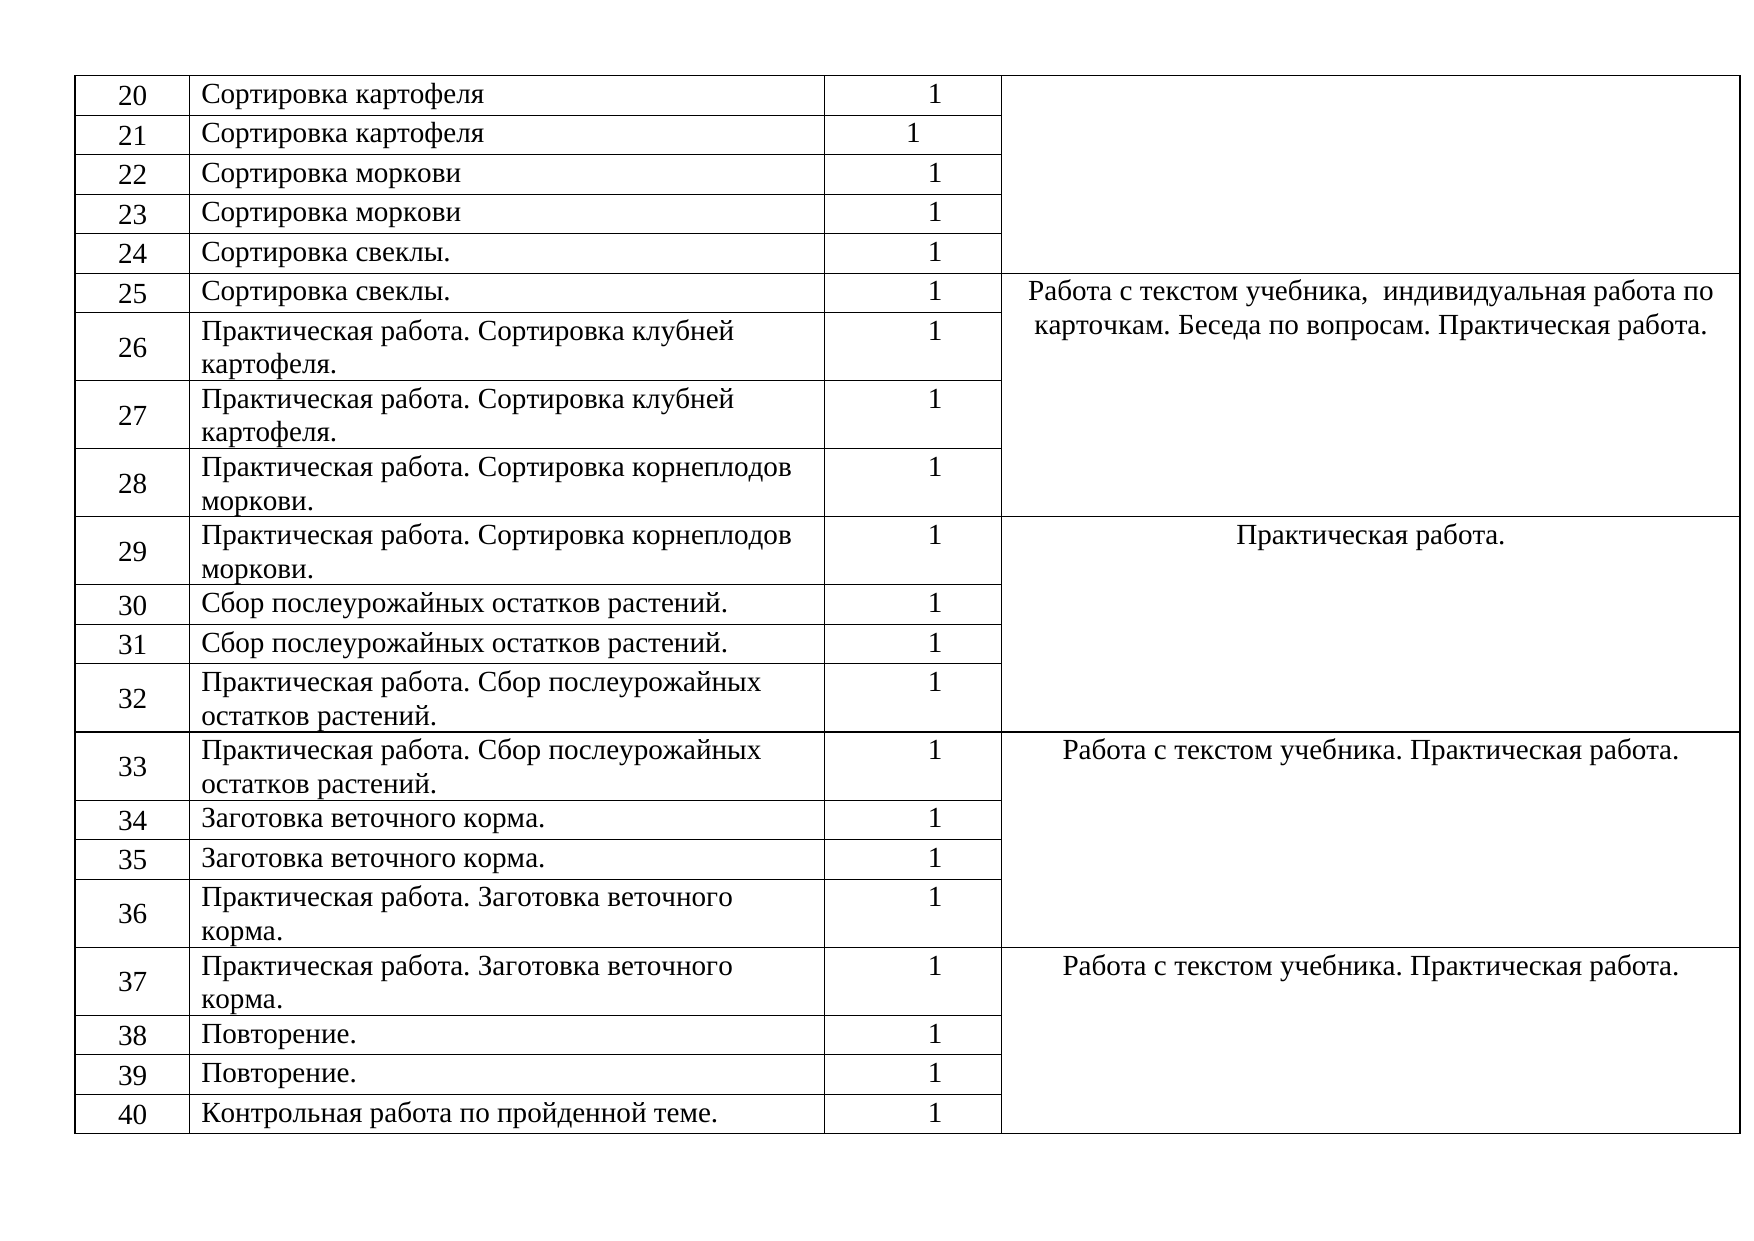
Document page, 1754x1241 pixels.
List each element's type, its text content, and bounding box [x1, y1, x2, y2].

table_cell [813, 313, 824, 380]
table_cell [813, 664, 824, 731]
table_cell Сортировка картофеля [190, 76, 824, 114]
table_cell 28 [76, 449, 189, 516]
table_cell 31 [76, 625, 189, 663]
table_cell 29 [76, 517, 189, 584]
table_cell 40 [76, 1095, 189, 1133]
table_cell 1 [825, 234, 1001, 272]
table_cell 22 [76, 155, 189, 193]
table_cell 1 [825, 155, 1001, 193]
table_cell 1 [825, 76, 1001, 114]
table_cell 33 [76, 733, 189, 799]
table_cell 1 [825, 585, 1001, 624]
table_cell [1002, 76, 1739, 272]
table_cell 1 [825, 948, 1001, 1015]
table_cell Сортировка моркови [190, 155, 824, 193]
table_cell 1 [825, 449, 1001, 516]
table_cell 35 [76, 840, 189, 878]
table_cell Сортировка моркови [190, 195, 824, 233]
table_cell 1 [825, 733, 1001, 799]
table_cell 38 [76, 1016, 189, 1054]
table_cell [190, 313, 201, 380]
table_cell 20 [76, 76, 189, 114]
table_cell 1 [825, 381, 1001, 448]
table_cell Сортировка свеклы. [190, 274, 824, 312]
table_cell 1 [825, 1095, 1001, 1133]
table_cell 21 [76, 116, 189, 154]
table_cell 24 [76, 234, 189, 272]
table_cell 1 [825, 116, 1001, 154]
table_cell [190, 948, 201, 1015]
table_cell Работа с текстом учебника, индивидуальная работа по карточкам. Беседа по вопросам. Практическая работа. [1002, 274, 1739, 516]
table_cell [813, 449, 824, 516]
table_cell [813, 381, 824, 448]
table_cell 1 [825, 840, 1001, 878]
table_cell 1 [825, 1016, 1001, 1054]
table_cell 1 [825, 880, 1001, 947]
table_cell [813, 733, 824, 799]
table_cell Повторение. [190, 1016, 824, 1054]
table_cell 32 [76, 664, 189, 731]
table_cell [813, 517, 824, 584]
table_cell 34 [76, 801, 189, 839]
table_cell 30 [76, 585, 189, 624]
table_cell 1 [825, 664, 1001, 731]
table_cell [1002, 948, 1739, 1133]
table_cell 23 [76, 195, 189, 233]
table_cell 1 [825, 517, 1001, 584]
table_cell 1 [825, 801, 1001, 839]
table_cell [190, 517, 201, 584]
table_cell 1 [825, 195, 1001, 233]
table_cell 37 [76, 948, 189, 1015]
table_cell Сортировка картофеля [190, 116, 824, 154]
table_cell 1 [825, 313, 1001, 380]
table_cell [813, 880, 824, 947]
table_cell Сбор послеурожайных остатков растений. [190, 585, 824, 624]
table_cell Заготовка веточного корма. [190, 801, 824, 839]
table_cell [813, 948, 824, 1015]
table_cell Контрольная работа по пройденной теме. [190, 1095, 824, 1133]
table_cell 1 [825, 274, 1001, 312]
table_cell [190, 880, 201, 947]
table_cell 1 [825, 625, 1001, 663]
table_cell 26 [76, 313, 189, 380]
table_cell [1002, 733, 1739, 947]
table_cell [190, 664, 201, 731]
table_cell Сортировка свеклы. [190, 234, 824, 272]
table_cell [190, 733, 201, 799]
table_cell 25 [76, 274, 189, 312]
table_cell 36 [76, 880, 189, 947]
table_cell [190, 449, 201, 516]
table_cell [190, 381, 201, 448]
table_cell Заготовка веточного корма. [190, 840, 824, 878]
table_cell Практическая работа. [1002, 517, 1739, 731]
table_cell Повторение. [190, 1055, 824, 1094]
table_cell 39 [76, 1055, 189, 1094]
table_cell Сбор послеурожайных остатков растений. [190, 625, 824, 663]
table_cell 1 [825, 1055, 1001, 1094]
table_cell 27 [76, 381, 189, 448]
